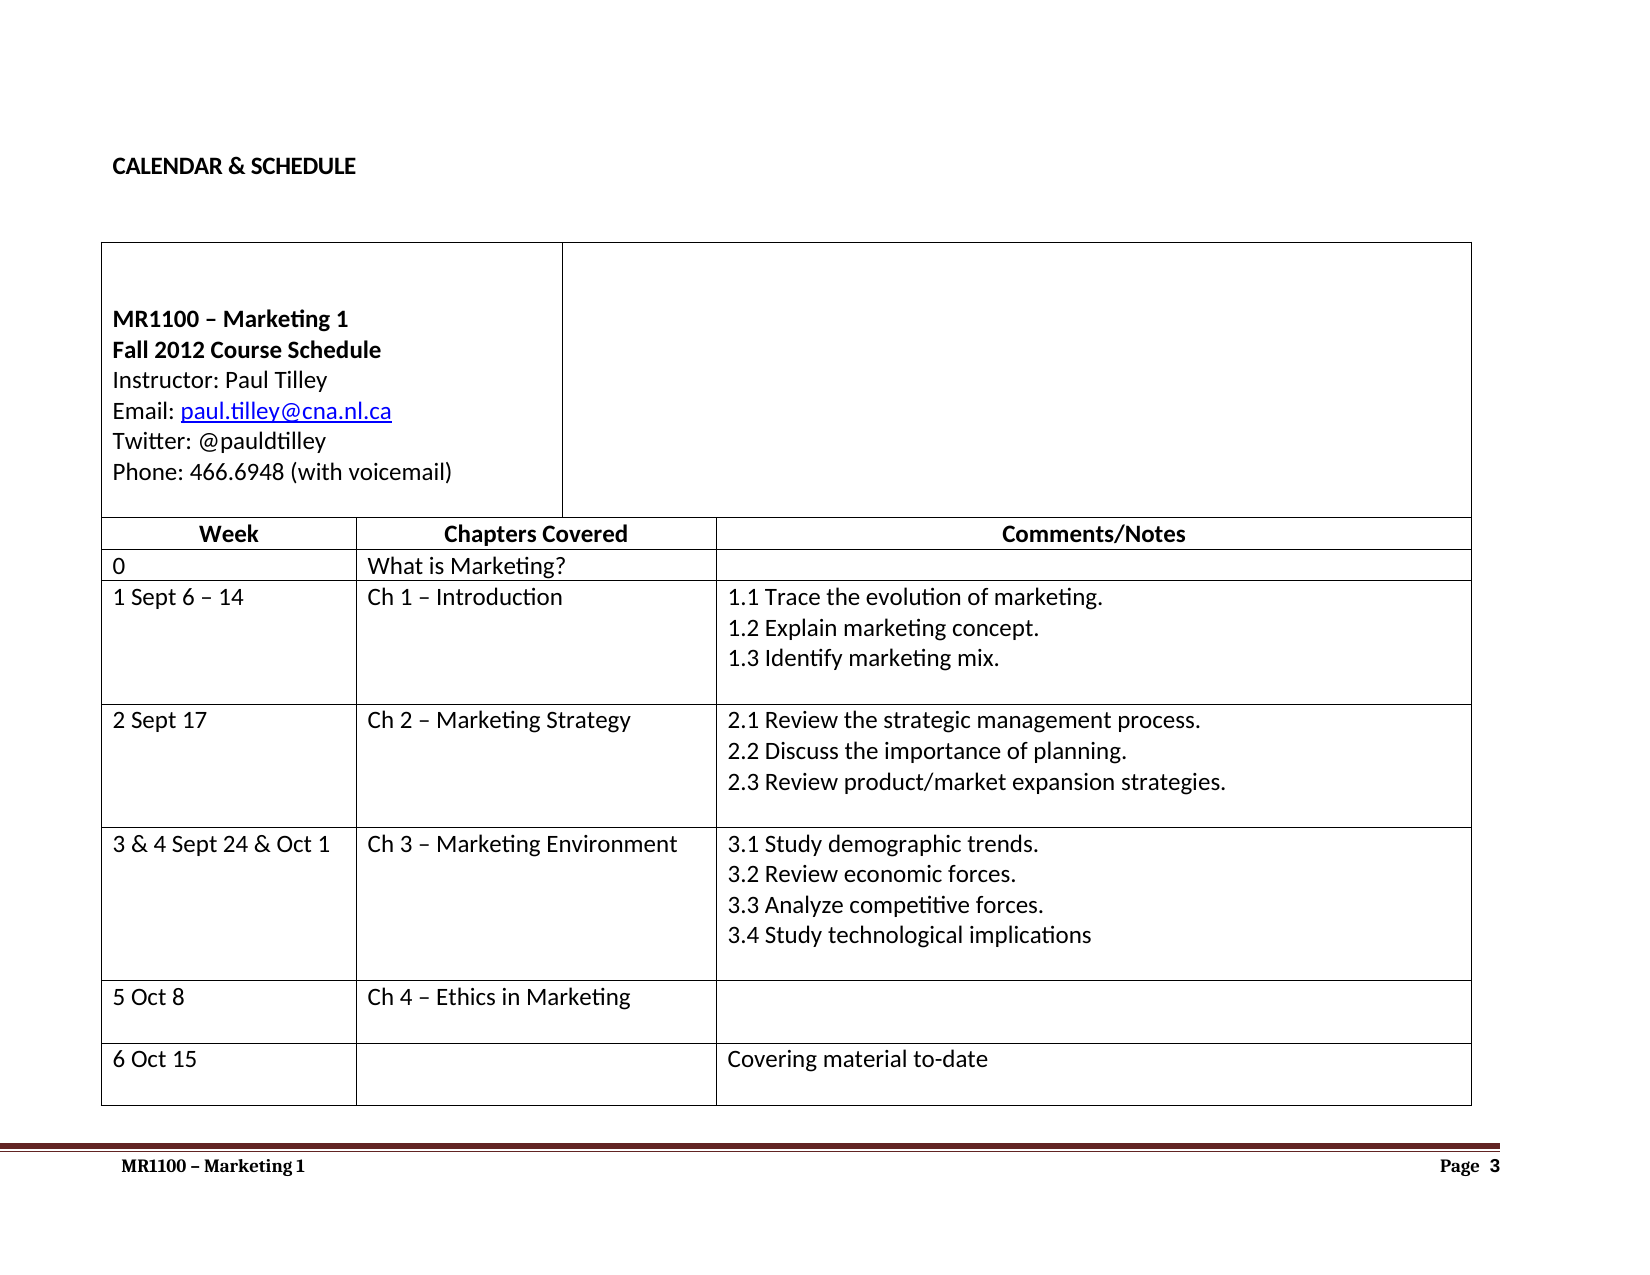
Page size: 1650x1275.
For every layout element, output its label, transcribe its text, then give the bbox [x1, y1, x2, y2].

table_cell [717, 981, 1471, 1042]
table_header [563, 243, 1471, 517]
table_cell 1.1 Trace the evolution of marketing. 1.2 Explain marketing concept. 1.3 Identify marketing mix. [717, 581, 1471, 703]
table_cell 6 Oct 15 [102, 1044, 356, 1104]
table_cell 5 Oct 8 [102, 981, 356, 1042]
table_cell [717, 550, 1471, 580]
table_cell Covering material to-date [717, 1044, 1471, 1104]
table_cell Week [102, 518, 356, 549]
table_header MR1100 – Marketing 1 Fall 2012 Course Schedule Instructor: Paul Tilley Email: paul.tilley@cna.nl.ca Twitter: @pauldtilley Phone: 466.6948 (with voicemail) [102, 243, 562, 517]
table_cell 3 & 4 Sept 24 & Oct 1 [102, 828, 356, 980]
table_cell [357, 1044, 716, 1104]
table_cell Ch 4 – Ethics in Marketing [357, 981, 716, 1042]
table_cell Comments/Notes [717, 518, 1471, 549]
table_cell 0 [102, 550, 356, 580]
table_cell 3.1 Study demographic trends. 3.2 Review economic forces. 3.3 Analyze competitive forces. 3.4 Study technological implications [717, 828, 1471, 980]
table_cell What is Marketing? [357, 550, 716, 580]
table_cell 2 Sept 17 [102, 705, 356, 827]
table_cell Ch 1 – Introduction [357, 581, 716, 703]
table_cell 1 Sept 6 – 14 [102, 581, 356, 703]
table_cell Chapters Covered [357, 518, 716, 549]
table_cell 2.1 Review the strategic management process. 2.2 Discuss the importance of planning. 2.3 Review product/market expansion strategies. [717, 705, 1471, 827]
table_cell Ch 3 – Marketing Environment [357, 828, 716, 980]
table_cell Ch 2 – Marketing Strategy [357, 705, 716, 827]
text CALENDAR & SCHEDULE [112, 150, 1500, 181]
